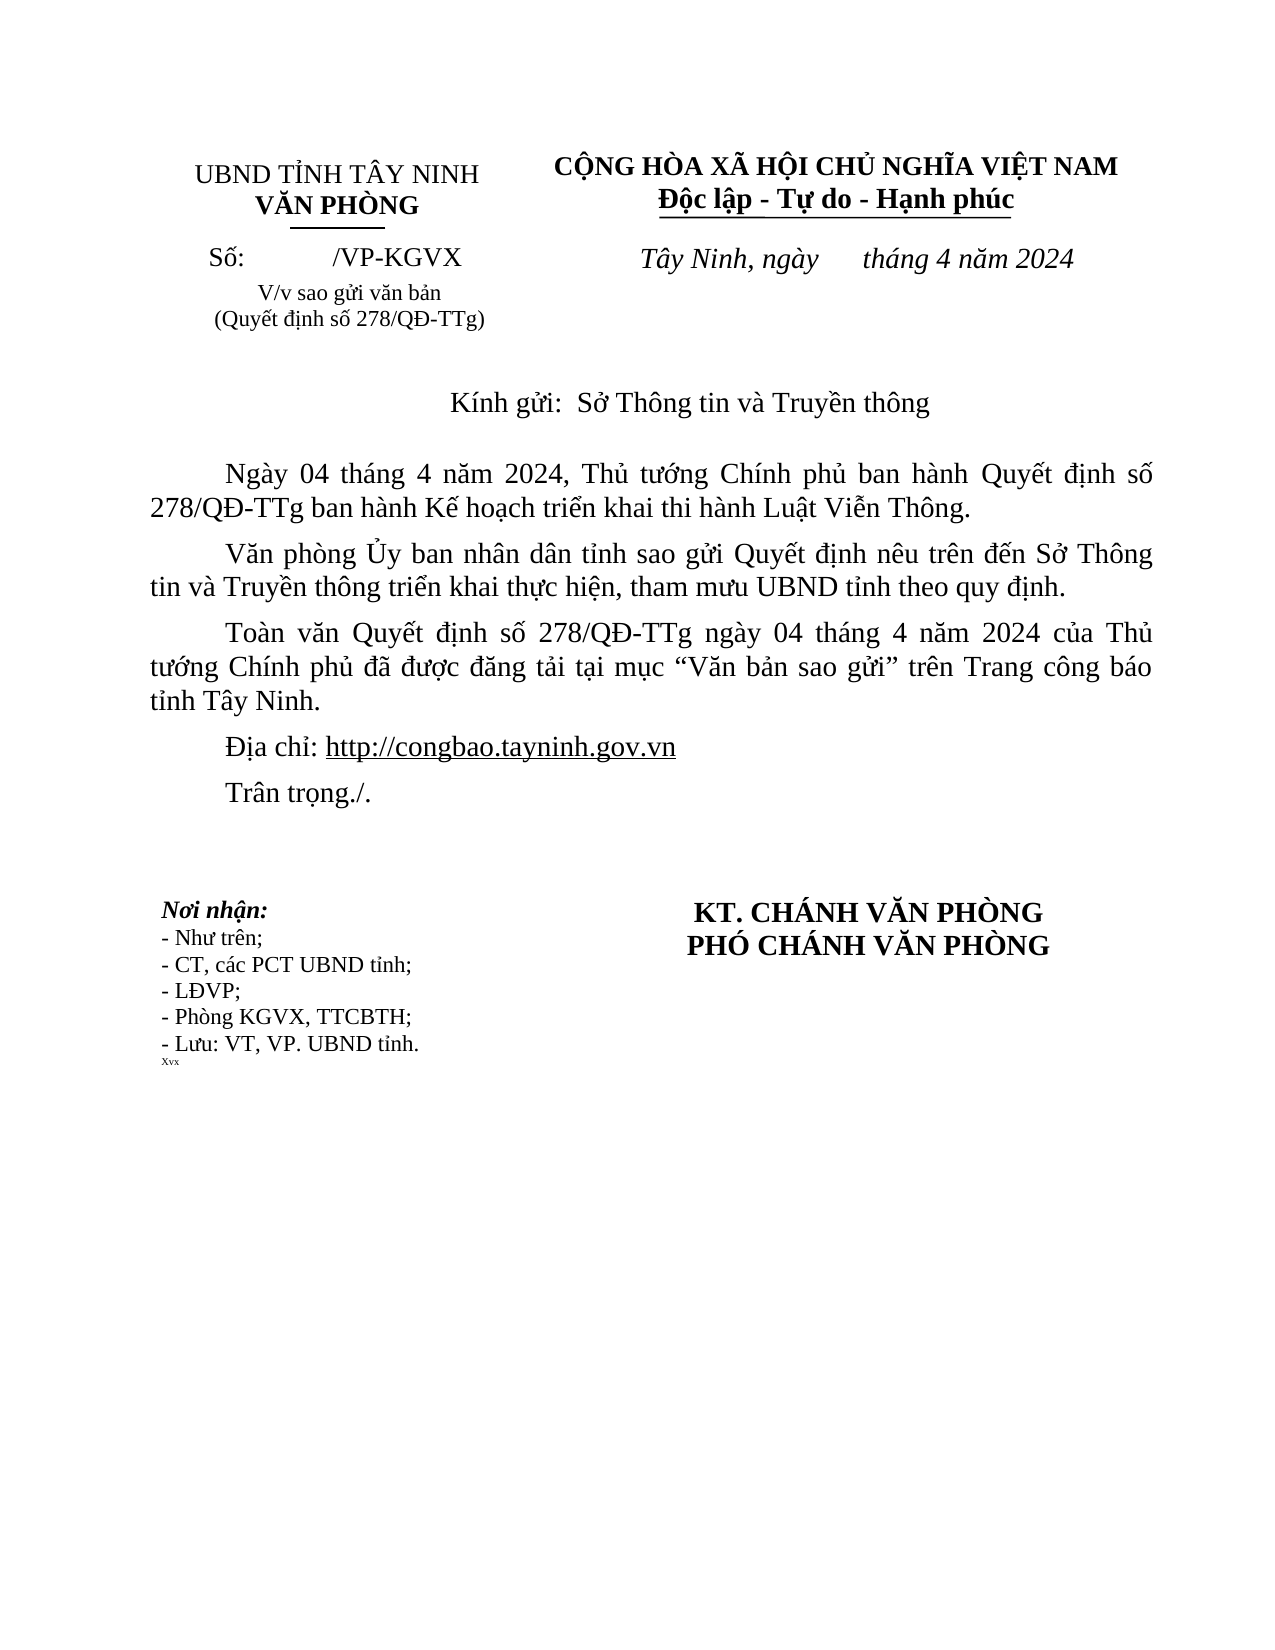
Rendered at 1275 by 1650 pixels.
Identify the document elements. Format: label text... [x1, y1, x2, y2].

table_header CỘNG HÒA XÃ HỘI CHỦ NGHĨA VIỆT Độc lập - Tự do - Hạnh phúc [524, 150, 1149, 229]
table_cell Tây Ninh, ngày tháng 4 năm 2024 [524, 229, 1149, 288]
table_header UBND TỈNH TÂY NINH VĂN PHÒNG [150, 150, 524, 229]
text Trân trọng./. [150, 775, 1153, 808]
table_cell Số: /VP-KGVX [150, 229, 524, 288]
table_header Nơi nhận: - Như trên; - CT, các PCT UBND tỉnh; - LĐVP; - Phòng KGVX, TTCBTH; - Lưu: VT, VP. UBND tỉnh. Xvx [150, 867, 604, 1068]
text Kính gửi: Sở Thông tin và Truyền thông [375, 385, 1153, 419]
table_header KT. CHÁNH VĂN PHÒNG PHÓ CHÁNH VĂN PHÒNG [604, 867, 1133, 1068]
text Toàn văn Quyết định số 278/QĐ-TTg ngày 04 tháng 4 năm 2024 của Thủ tướng Chính phủ đã được đăng tải tại mục “Văn bản sao gửi” trên Trang công báo tỉnh Tây Ninh. [150, 616, 1153, 716]
text Địa chỉ: http://congbao.tayninh.gov.vn [150, 729, 1153, 762]
text Ngày 04 tháng 4 năm 2024, Thủ tướng Chính phủ ban hành Quyết định số 278/QĐ-TTg ban hành Kế hoạch triển khai thi hành Luật Viễn Thông. [150, 456, 1153, 523]
text Văn phòng Ủy ban nhân dân tỉnh sao gửi Quyết định nêu trên đến Sở Thông tin và Truyền thông triển khai thực hiện, tham mưu UBND tỉnh theo quy định. [150, 536, 1153, 603]
